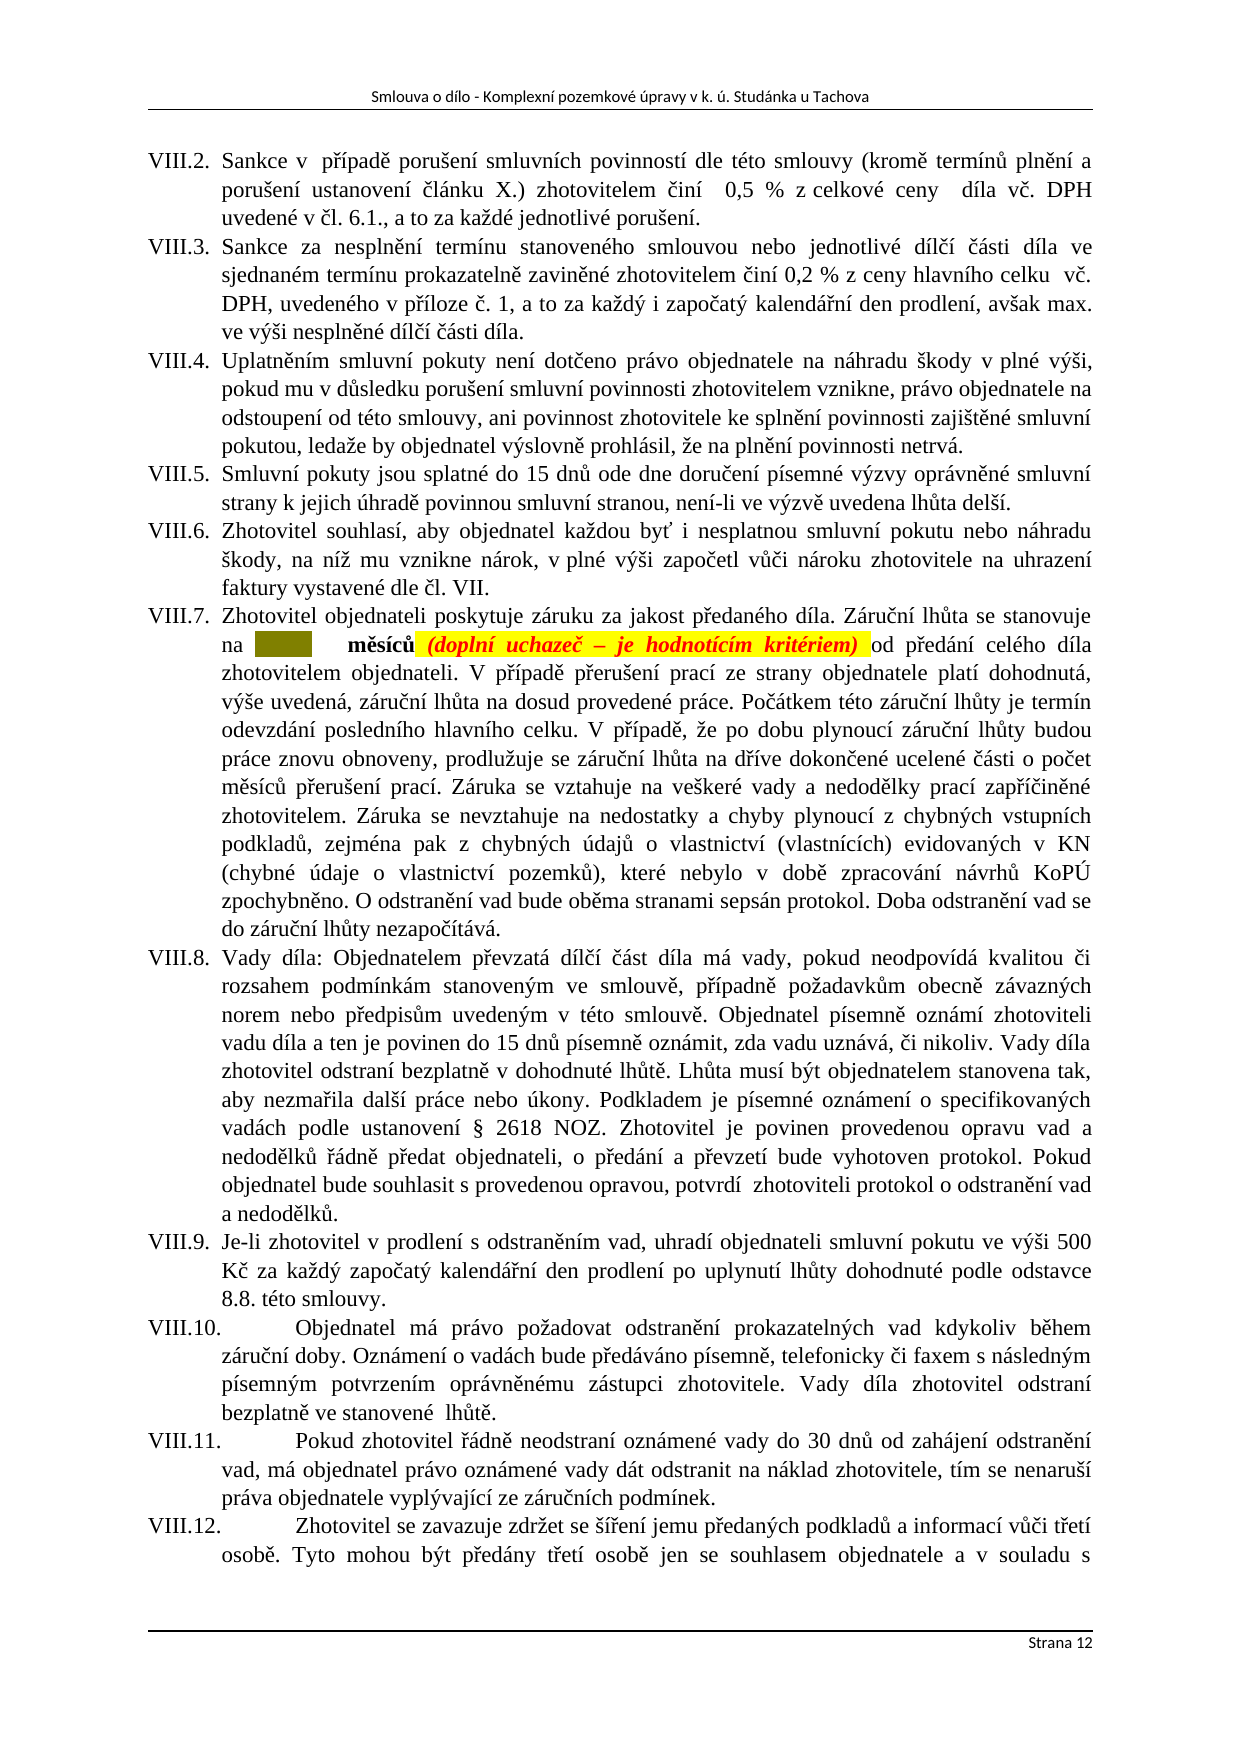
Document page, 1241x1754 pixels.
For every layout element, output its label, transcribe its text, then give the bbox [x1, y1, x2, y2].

list Smluvní pokuty jsou splatné do 15 dnů ode dne doručení písemné výzvy oprávněné smluvní strany k jejich úhradě povinnou smluvní stranou, není-li ve výzvě uvedena lhůta delší. [148, 460, 1093, 515]
list Zhotovitel souhlasí, aby objednatel každou byť i nesplatnou smluvní pokutu nebo náhradu škody, na níž mu vznikne nárok, v plné výši započetl vůči nároku zhotovitele na uhrazení faktury vystavené dle čl. VII. [148, 517, 1093, 601]
list Pokud zhotovitel řádně neodstraní oznámené vady do 30 dnů od zahájení odstranění vad, má objednatel právo oznámené vady dát odstranit na náklad zhotovitele, tím se nenaruší práva objednatele vyplývající ze záručních podmínek. [148, 1427, 1093, 1511]
list Sankce v případě porušení smluvních povinností dle této smlouvy (kromě termínů plnění a porušení ustanovení článku X.) zhotovitelem činí 0,5 % z celkové ceny díla vč. DPH uvedené v čl. 6.1., a to za každé jednotlivé porušení. [148, 148, 1093, 231]
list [148, 1513, 1093, 1567]
list Uplatněním smluvní pokuty není dotčeno právo objednatele na náhradu škody v plné výši, pokud mu v důsledku porušení smluvní povinnosti zhotovitelem vznikne, právo objednatele na odstoupení od této smlouvy, ani povinnost zhotovitele ke splnění povinnosti zajištěné smluvní pokutou, ledaže by objednatel výslovně prohlásil, že na plnění povinnosti netrvá. [148, 347, 1093, 458]
list Je-li zhotovitel v prodlení s odstraněním vad, uhradí objednateli smluvní pokutu ve výši 500 Kč za každý započatý kalendářní den prodlení po uplynutí lhůty dohodnuté podle odstavce 8.8. této smlouvy. [148, 1228, 1093, 1311]
list Sankce za nesplnění termínu stanoveného smlouvou nebo jednotlivé dílčí části díla ve sjednaném termínu prokazatelně zaviněné zhotovitelem činí 0,2 % z ceny hlavního celku vč. DPH, uvedeného v příloze č. 1, a to za každý i započatý kalendářní den prodlení, avšak max. ve výši nesplněné dílčí části díla. [148, 233, 1093, 344]
list Vady díla: Objednatelem převzatá dílčí část díla má vady, pokud neodpovídá kvalitou či rozsahem podmínkám stanoveným ve smlouvě, případně požadavkům obecně závazných norem nebo předpisům uvedeným v této smlouvě. Objednatel písemně oznámí zhotoviteli vadu díla a ten je povinen do 15 dnů písemně oznámit, zda vadu uznává, či nikoliv. Vady díla zhotovitel odstraní bezplatně v dohodnuté lhůtě. Lhůta musí být objednatelem stanovena tak, aby nezmařila další práce nebo úkony. Podkladem je písemné oznámení o specifikovaných vadách podle ustanovení § 2618 NOZ. Zhotovitel je povinen provedenou opravu vad a nedodělků řádně předat objednateli, o předání a převzetí bude vyhotoven protokol. Pokud objednatel bude souhlasit s provedenou opravou, potvrdí zhotoviteli protokol o odstranění vad a nedodělků. [148, 944, 1093, 1226]
list Objednatel má právo požadovat odstranění prokazatelných vad kdykoliv během záruční doby. Oznámení o vadách bude předáváno písemně, telefonicky či faxem s následným písemným potvrzením oprávněnému zástupci zhotovitele. Vady díla zhotovitel odstraní bezplatně ve stanovené lhůtě. [148, 1313, 1093, 1425]
list Zhotovitel objednateli poskytuje záruku za jakost předaného díla. Záruční lhůta se stanovuje na měsíců (doplní uchazeč – je hodnotícím kritériem) od předání celého díla zhotovitelem objednateli. V případě přerušení prací ze strany objednatele platí dohodnutá, výše uvedená, záruční lhůta na dosud provedené práce. Počátkem této záruční lhůty je termín odevzdání posledního hlavního celku. V případě, že po dobu plynoucí záruční lhůty budou práce znovu obnoveny, prodlužuje se záruční lhůta na dříve dokončené ucelené části o počet měsíců přerušení prací. Záruka se vztahuje na veškeré vady a nedodělky prací zapříčiněné zhotovitelem. Záruka se nevztahuje na nedostatky a chyby plynoucí z chybných vstupních podkladů, zejména pak z chybných údajů o vlastnictví (vlastnících) evidovaných v KN (chybné údaje o vlastnictví pozemků), které nebylo v době zpracování návrhů KoPÚ zpochybněno. O odstranění vad bude oběma stranami sepsán protokol. Doba odstranění vad se do záruční lhůty nezapočítává. [148, 603, 1093, 942]
